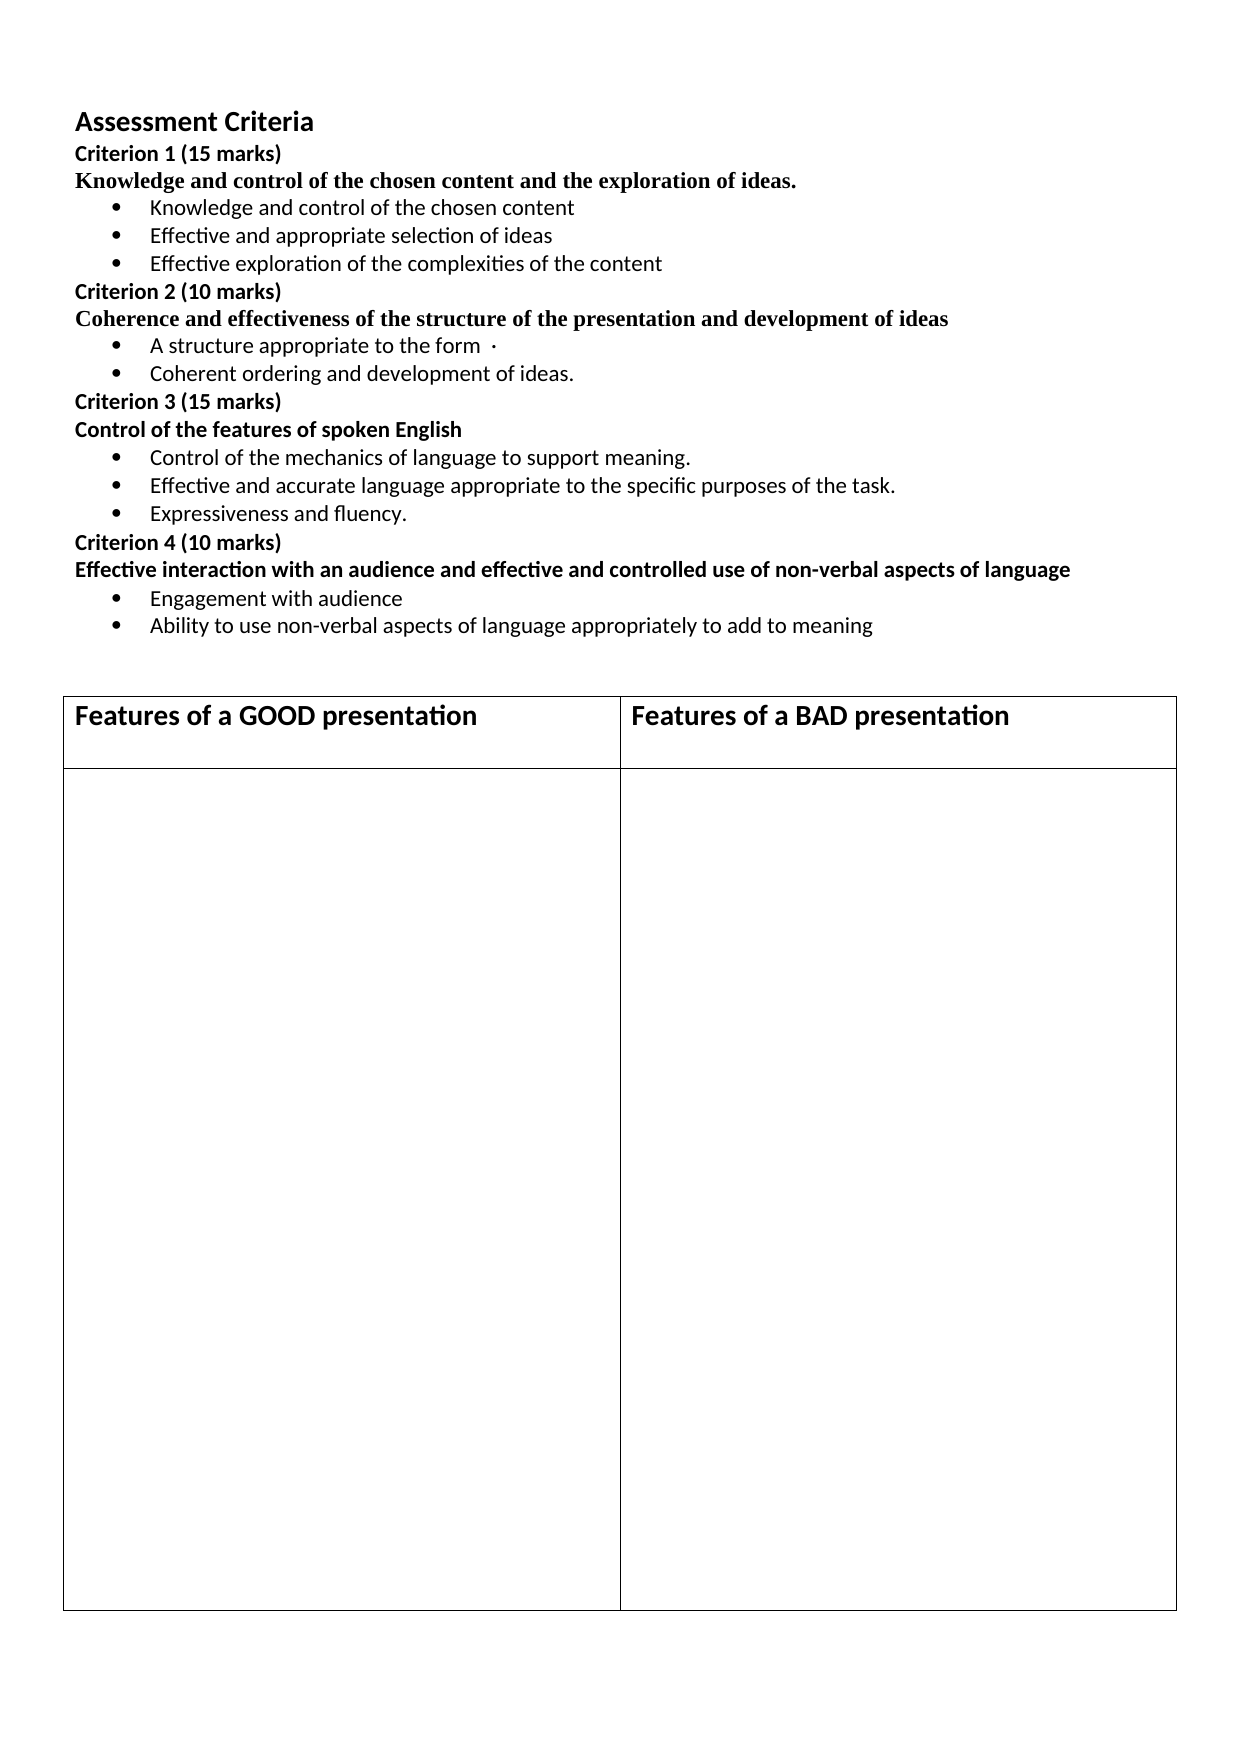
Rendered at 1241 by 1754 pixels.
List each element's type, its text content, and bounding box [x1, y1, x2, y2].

list Knowledge and control of the chosen content [112, 193, 1165, 221]
list A structure appropriate to the form · [112, 331, 1165, 359]
table_cell [621, 769, 1176, 1610]
list Ability to use non-verbal aspects of language appropriately to add to meaning [112, 612, 1165, 640]
list Expressiveness and fluency. [112, 499, 1165, 528]
list Effective and appropriate selection of ideas [112, 221, 1165, 249]
table_header Features of a GOOD presentation [64, 697, 620, 768]
text Criterion 2 (10 marks) [75, 277, 1165, 305]
text Criterion 4 (10 marks) [75, 528, 1165, 556]
table_cell [64, 769, 620, 1610]
table_header Features of a BAD presentation [621, 697, 1176, 768]
text Control of the features of spoken English [75, 416, 1165, 443]
text Knowledge and control of the chosen content and the exploration of ideas. [75, 167, 1165, 193]
text Criterion 3 (15 marks) [75, 387, 1165, 416]
list Control of the mechanics of language to support meaning. [112, 443, 1165, 472]
text Coherence and effectiveness of the structure of the presentation and development of ideas [75, 305, 1165, 331]
text Assessment Criteria [75, 103, 1165, 139]
text Effective interaction with an audience and effective and controlled use of non-verbal aspects of language [75, 556, 1165, 584]
list Coherent ordering and development of ideas. [112, 359, 1165, 387]
list Effective exploration of the complexities of the content [112, 249, 1165, 277]
list Engagement with audience [112, 584, 1165, 612]
text Criterion 1 (15 marks) [75, 139, 1165, 167]
list Effective and accurate language appropriate to the specific purposes of the task. [112, 472, 1165, 499]
